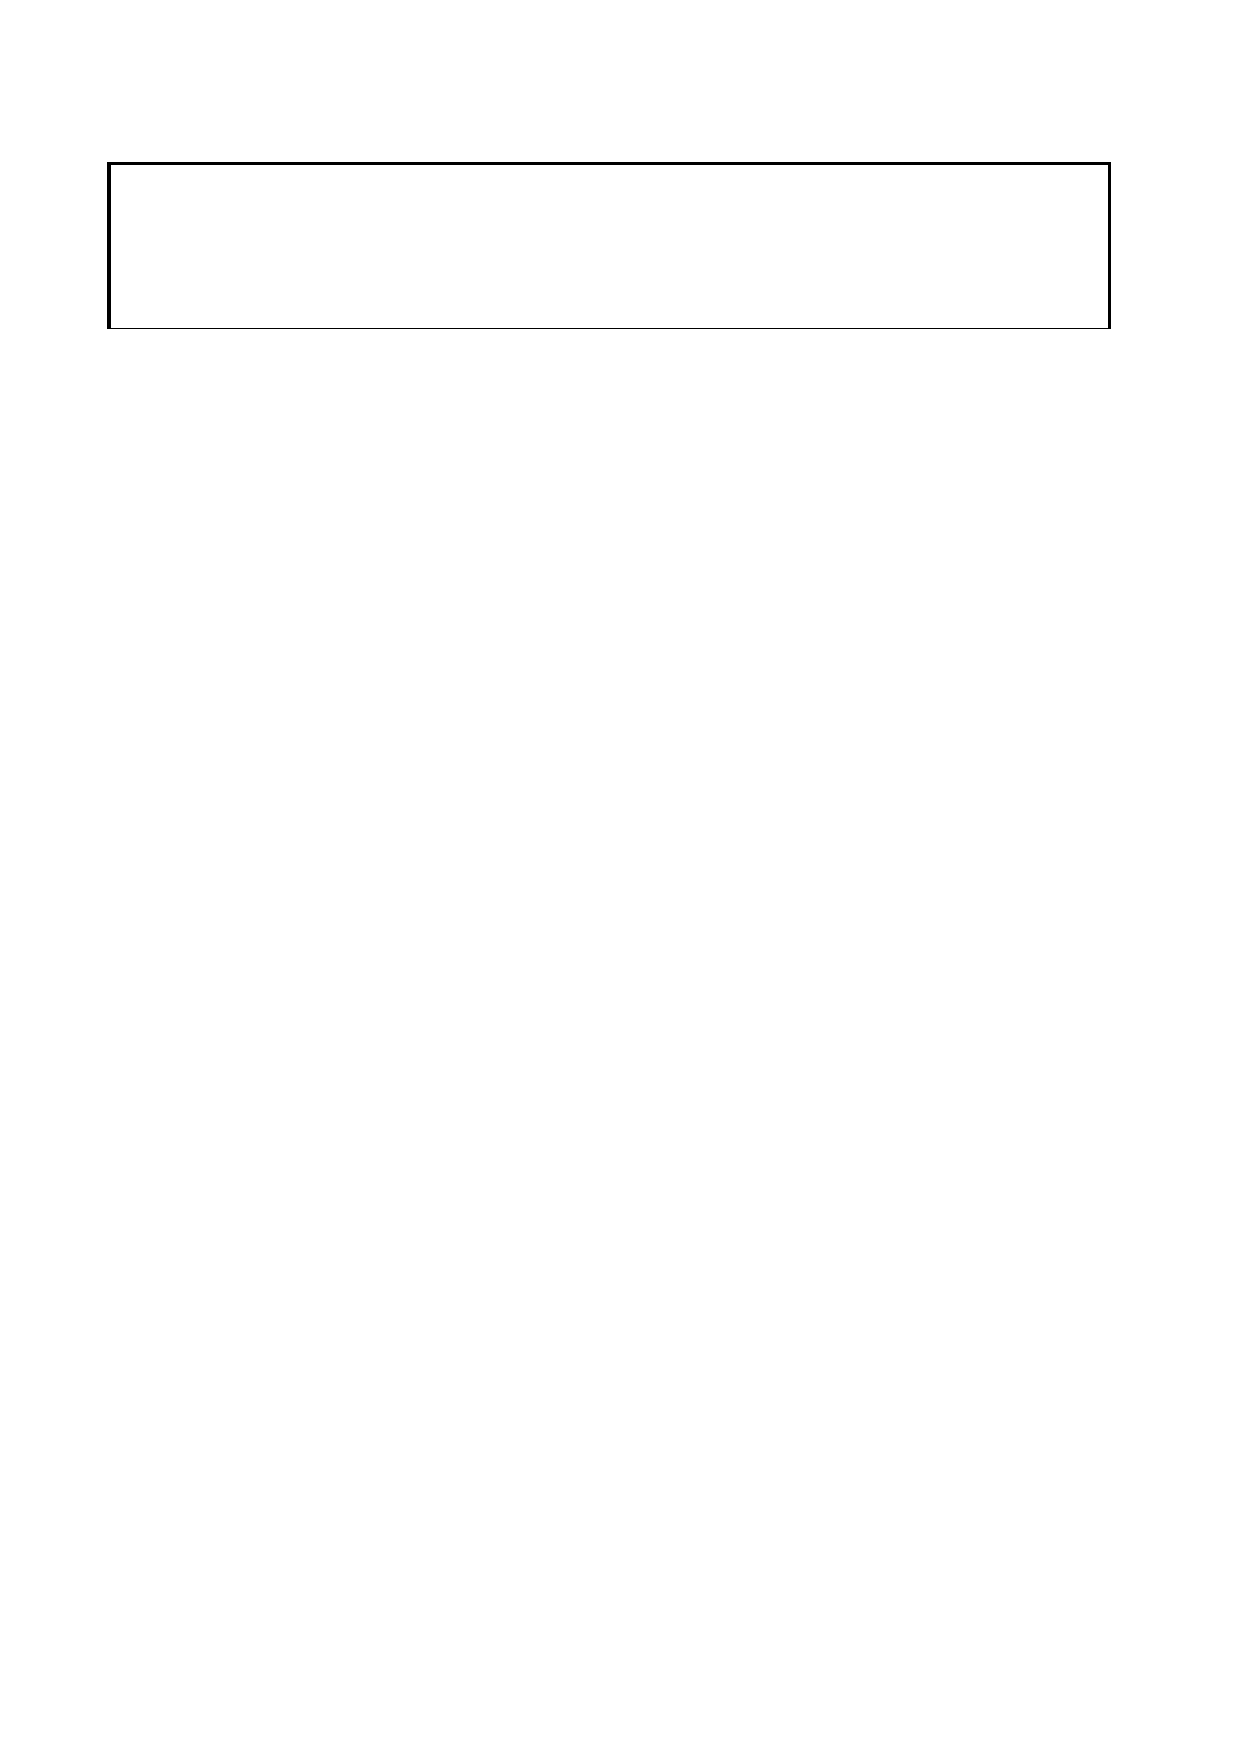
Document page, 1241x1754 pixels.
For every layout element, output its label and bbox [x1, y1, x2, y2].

table_header [111, 165, 1108, 328]
